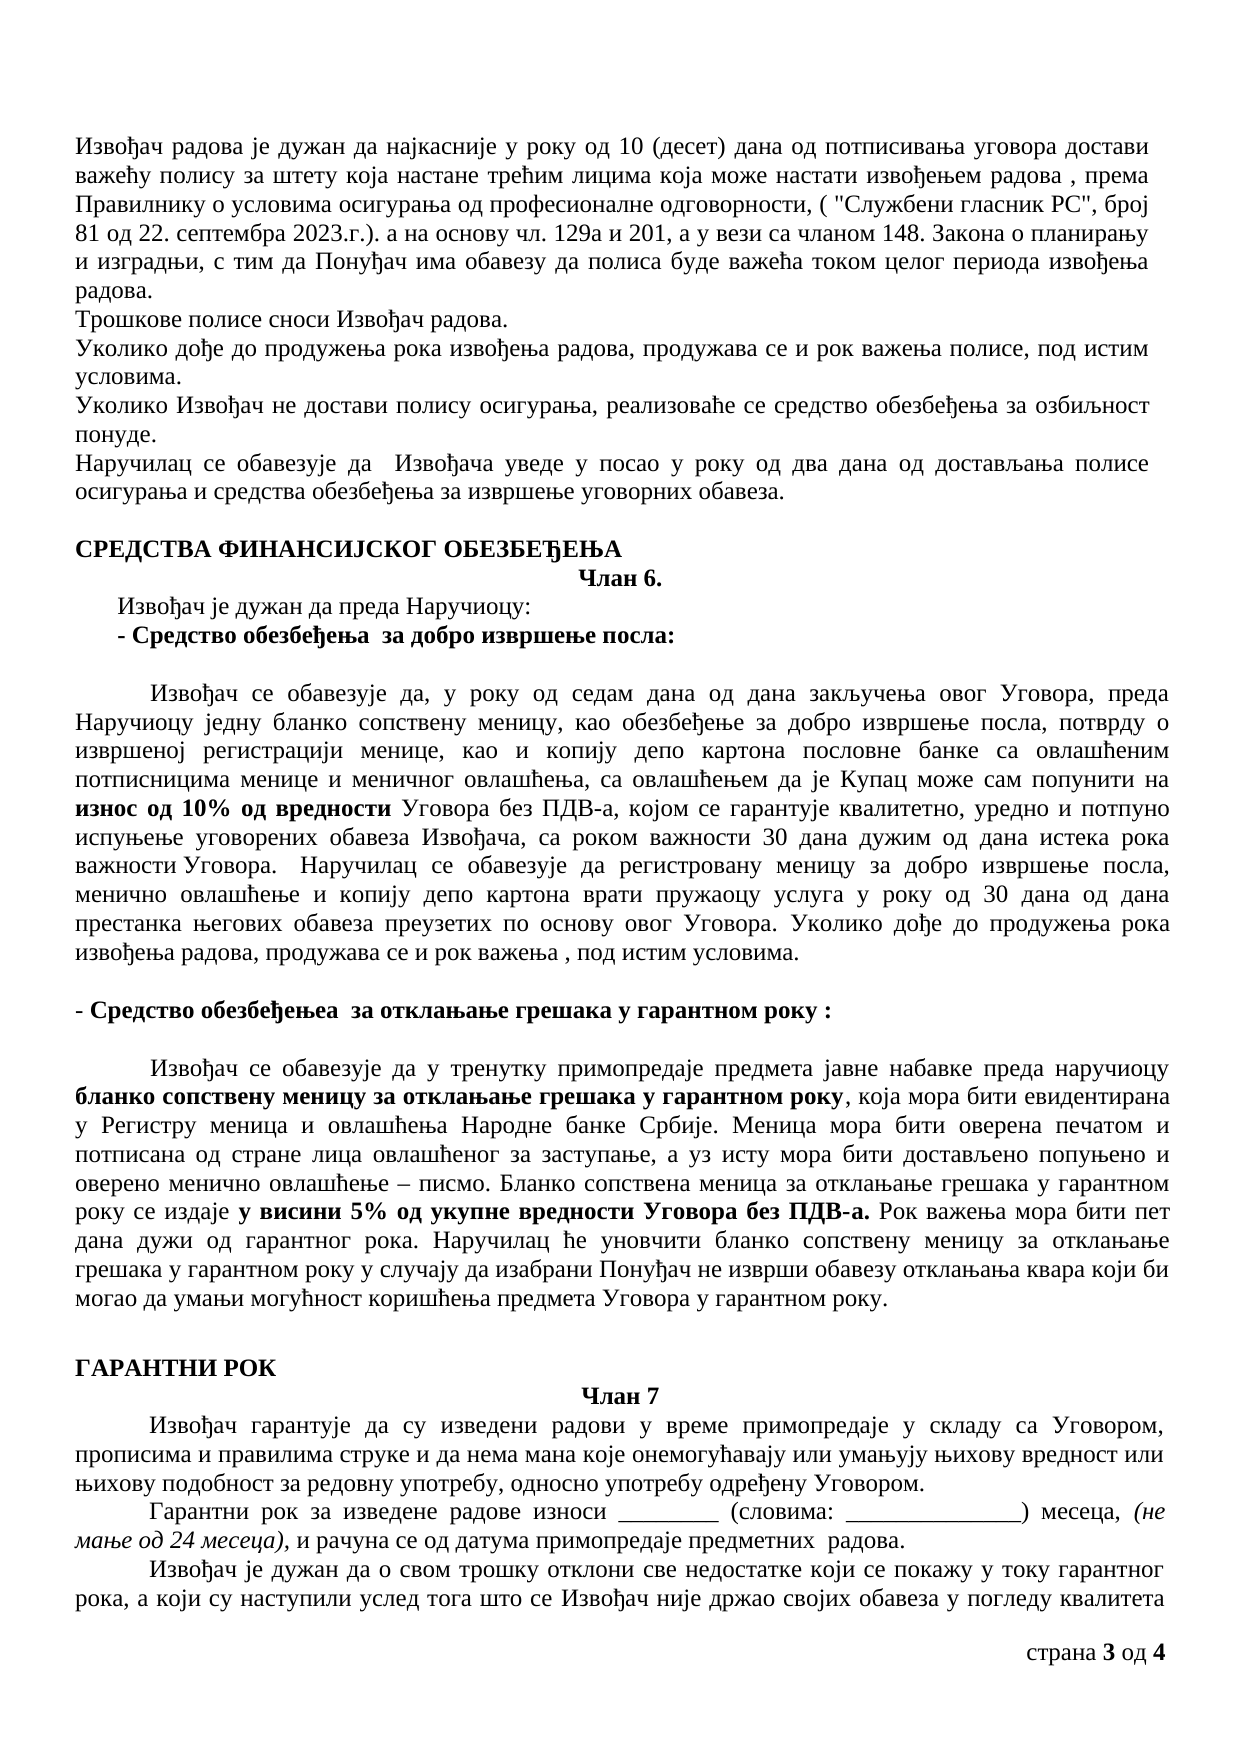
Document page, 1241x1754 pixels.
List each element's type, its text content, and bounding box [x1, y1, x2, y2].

text Уколико дође до продужења рока извођења радова, продужава се и рок важења полисе, под истим условима. [75, 333, 1150, 390]
text Наручилац се обавезује да Извођача уведе у посао у року од два дана од достављања полисе осигурања и средства обезбеђења за извршење уговорних обавеза. [75, 448, 1150, 505]
text - Средство обезбеђења за добро извршење посла: [117, 620, 1128, 649]
text - Средство обезбеђењеа за отклањање грешака у гарантном року : [75, 995, 1156, 1023]
text Извођач гарантује да су изведени радови у време примопредаје у складу са Уговором, прописима и правилима струке и да нема мана које онемогућавају или умањују њихову вредност или њихову подобност за редовну употребу, односно употребу одређену Уговором. [75, 1410, 1165, 1496]
text Извођач се обавезује да у тренутку примопредаје предмета јавне набавке преда наручиоцу бланко сопствену меницу за отклањање грешака у гарантном року, која мора бити евидентирана у Регистру меница и овлашћења Народне банке Србије. Меница мора бити оверена печатом и потписана од стране лица овлашћеног за заступање, а уз исту мора бити достављено попуњено и оверено менично овлашћење – писмо. Бланко сопствена меница за отклањање грешака у гарантном року се издаје у висини 5% од укупне вредности Уговора без ПДВ-a. Рок важења мора бити пет дана дужи од гарантног рока. Наручилац ће уновчити бланко сопствену меницу за отклањање грешака у гарантном року у случају да изабрани Понуђач не изврши обавезу отклањања квара који би могао да умањи могућност коришћења предмета Уговора у гарантном року. [75, 1053, 1171, 1311]
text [75, 1554, 1165, 1611]
text Уколико Извођач не достави полису осигурања, реализоваће се средство обезбеђења за озбиљност понуде. [75, 390, 1150, 448]
text Члан 7 [75, 1381, 1165, 1410]
text Извођач је дужан да преда Наручиоцу: [117, 591, 1128, 620]
text Извођач се обавезује да, у року од седам дана од дана закључења овог Уговора, преда Наручиоцу једну бланко сопствену меницу, као обезбеђење за добро извршење посла, потврду о извршеној регистрацији менице, као и копију депо картона пословне банке са овлашћеним потписницима менице и меничног овлашћења, са овлашћењем да је Купац може сам попунити на износ од 10% од вредности Уговора без ПДВ-а, којом се гарантује квалитетно, уредно и потпуно испуњење уговорених обавеза Извођача, са роком важности 30 дана дужим од дана истека рока важности Уговора. Наручилац се обавезује да регистровану меницу за добро извршење посла, менично овлашћење и копију депо картона врати пружаоцу услуга у року од 30 дана од дана престанка његових обавеза преузетих по основу овог Уговора. Уколико дође до продужења рока извођења радова, продужава се и рок важења , под истим условима. [75, 678, 1171, 966]
text ГАРАНТНИ РОК [75, 1353, 1165, 1381]
text Извођач радова је дужан да најкасније у року од 10 (десет) дана од потписивања уговора достави важећу полису за штету која настане трећим лицима која може настати извођењем радова , према Правилнику о условима осигурања од професионалне одговорности, ( "Службени гласник РС", број 81 од 22. септембра 2023.г.). а на основу чл. 129а и 201, а у вези са чланом 148. Закона о планирању и изградњи, с тим да Понуђач има обавезу да полиса буде важећа током целог периода извођења радова. [75, 131, 1150, 304]
text Трошкове полисе сноси Извођач радова. [75, 304, 1150, 333]
list СРЕДСТВА ФИНАНСИЈСКОГ ОБЕЗБЕЂЕЊА [75, 534, 1165, 563]
text Члан 6. [75, 563, 1165, 591]
text Гарантни рок за изведене радове износи ________ (словима: ______________) месеца, (не мање од 24 месеца), и рачуна се од датума примопредаје предметних радова. [75, 1496, 1165, 1554]
